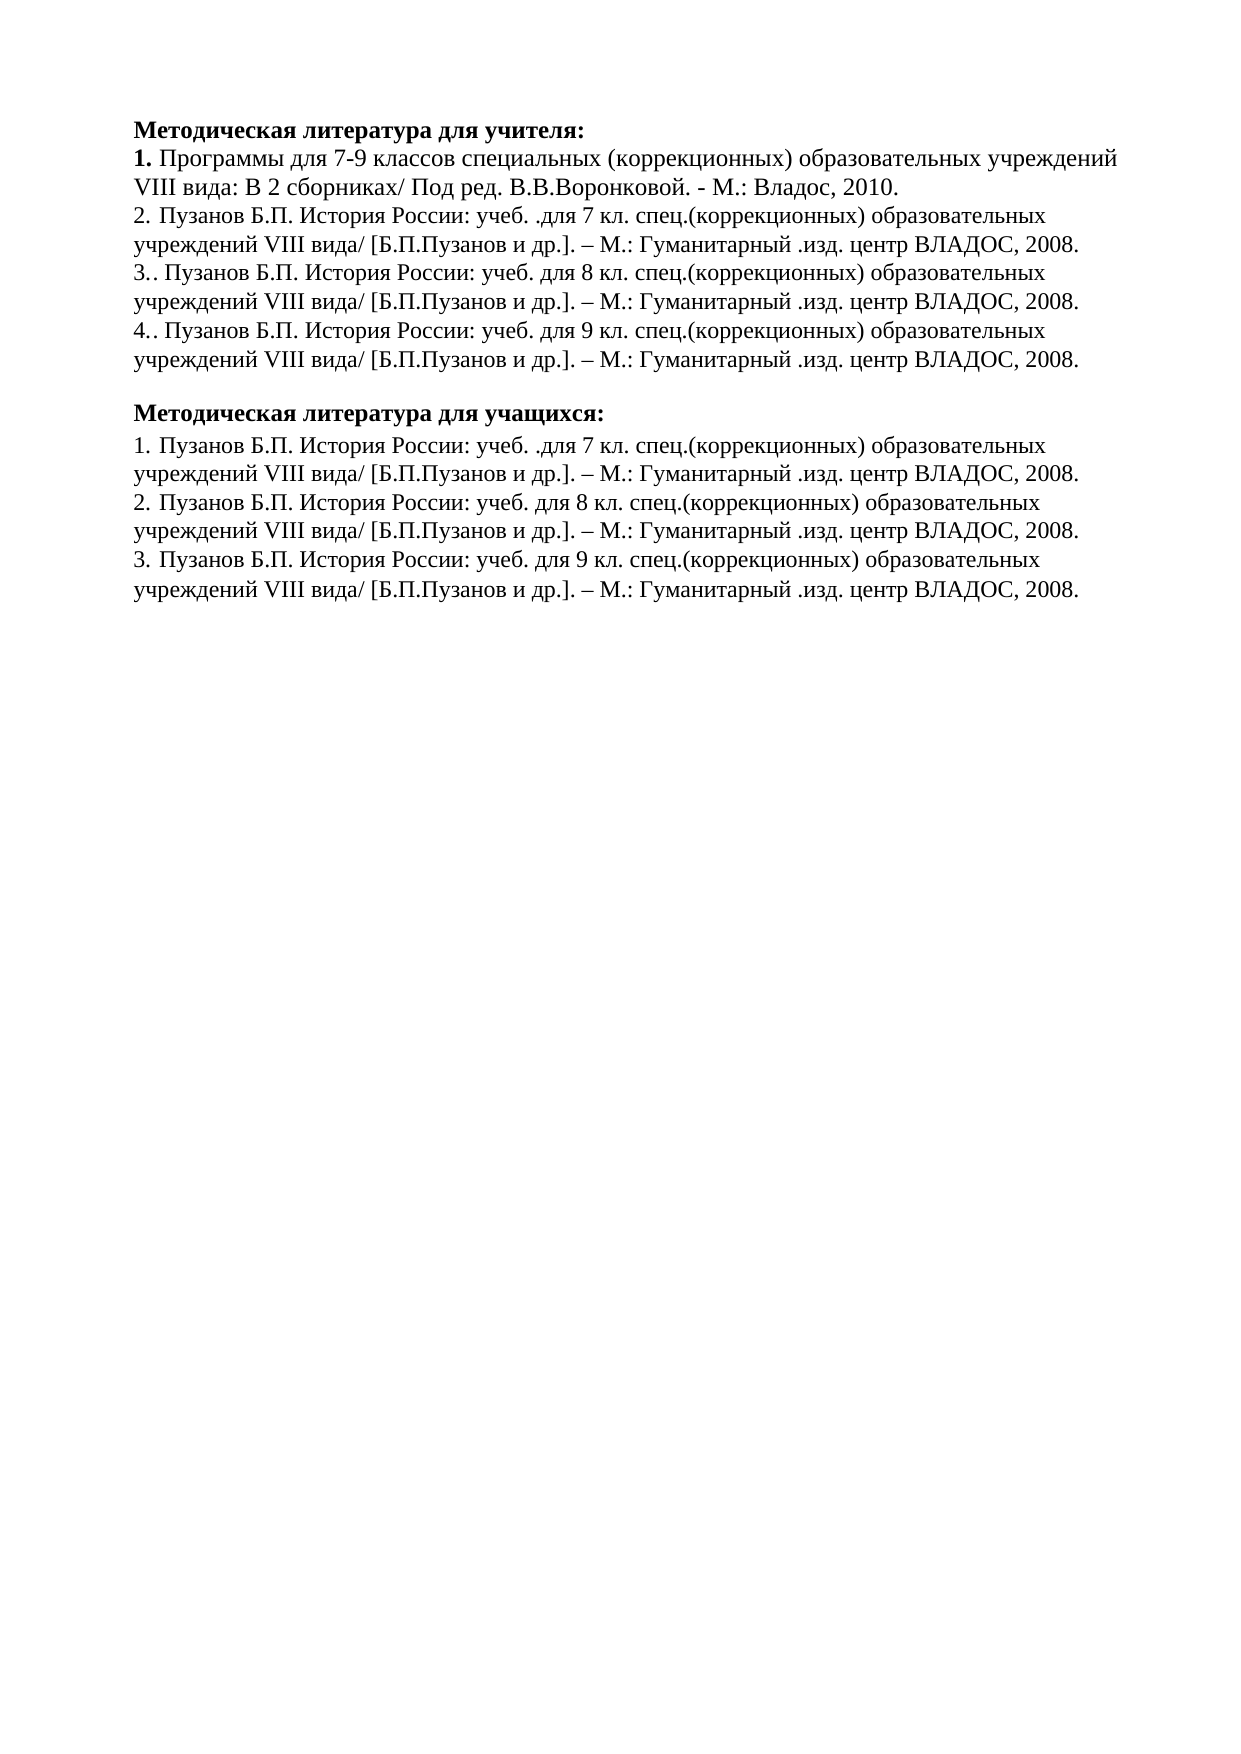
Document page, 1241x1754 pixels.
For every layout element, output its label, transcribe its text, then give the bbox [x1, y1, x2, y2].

list . Пузанов Б.П. История России: учеб. для 9 кл. спец.(коррекционных) образовательных учреждений VIII вида/ [Б.П.Пузанов и др.]. – М.: Гуманитарный .изд. центр ВЛАДОС, 2008. [133, 316, 1155, 373]
list . Пузанов Б.П. История России: учеб. для 8 кл. спец.(коррекционных) образовательных учреждений VIII вида/ [Б.П.Пузанов и др.]. – М.: Гуманитарный .изд. центр ВЛАДОС, 2008. [133, 258, 1155, 314]
list Программы для 7-9 классов специальных (коррекционных) образовательных учреждений VIII вида: В 2 сборниках/ Под ред. В.В.Воронковой. - М.: Владос, 2010. [133, 144, 1151, 201]
text Методическая литература для учащихся: [133, 398, 1155, 427]
text Методическая литература для учителя: [133, 116, 1155, 144]
list Пузанов Б.П. История России: учеб. .для 7 кл. спец.(коррекционных) образовательных учреждений VIII вида/ [Б.П.Пузанов и др.]. – М.: Гуманитарный .изд. центр ВЛАДОС, 2008. [133, 201, 1155, 257]
list Пузанов Б.П. История России: учеб. для 8 кл. спец.(коррекционных) образовательных учреждений VIII вида/ [Б.П.Пузанов и др.]. – М.: Гуманитарный .изд. центр ВЛАДОС, 2008. [133, 488, 1155, 544]
list Пузанов Б.П. История России: учеб. для 9 кл. спец.(коррекционных) образовательных учреждений VIII вида/ [Б.П.Пузанов и др.]. – М.: Гуманитарный .изд. центр ВЛАДОС, 2008. [133, 545, 1155, 603]
list Пузанов Б.П. История России: учеб. .для 7 кл. спец.(коррекционных) образовательных учреждений VIII вида/ [Б.П.Пузанов и др.]. – М.: Гуманитарный .изд. центр ВЛАДОС, 2008. [133, 431, 1155, 487]
